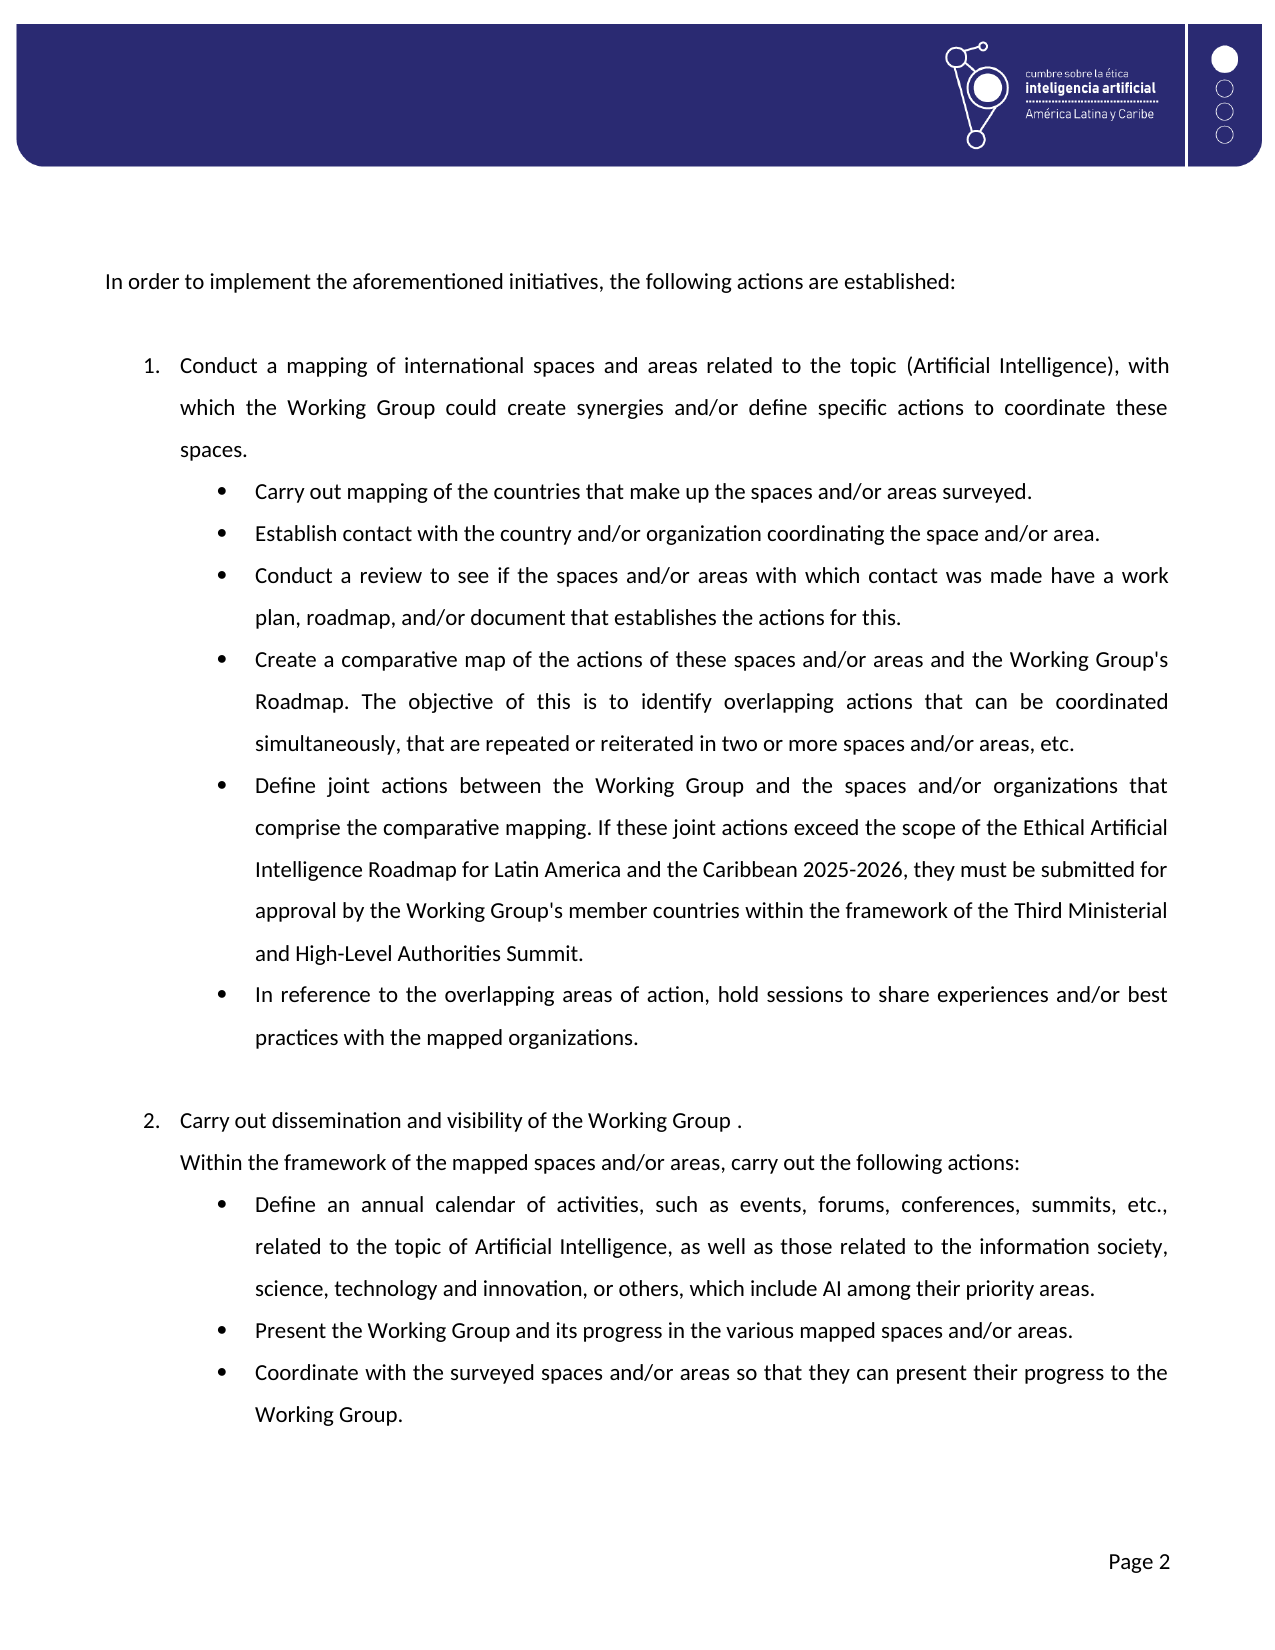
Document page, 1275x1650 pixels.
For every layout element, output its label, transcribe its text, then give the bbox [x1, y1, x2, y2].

list Within the framework of the mapped spaces and/or areas, carry out the following actions: [180, 1148, 1170, 1177]
list Create a comparative map of the actions of these spaces and/or areas and the Working Group's Roadmap. The objective of this is to identify overlapping actions that can be coordinated simultaneously, that are repeated or reiterated in two or more spaces and/or areas, etc. [218, 645, 1170, 757]
list Carry out mapping of the countries that make up the spaces and/or areas surveyed. [218, 477, 1170, 505]
list In reference to the overlapping areas of action, hold sessions to share experiences and/or best practices with the mapped organizations. [218, 981, 1170, 1051]
list Define joint actions between the Working Group and the spaces and/or organizations that comprise the comparative mapping. If these joint actions exceed the scope of the Ethical Artificial Intelligence Roadmap for Latin America and the Caribbean 2025-2026, they must be submitted for approval by the Working Group's member countries within the framework of the Third Ministerial and High-Level Authorities Summit. [218, 771, 1170, 967]
list Coordinate with the surveyed spaces and/or areas so that they can present their progress to the Working Group. [218, 1358, 1170, 1428]
list Present the Working Group and its progress in the various mapped spaces and/or areas. [218, 1316, 1170, 1344]
list Define an annual calendar of activities, such as events, forums, conferences, summits, etc., related to the topic of Artificial Intelligence, as well as those related to the information society, science, technology and innovation, or others, which include AI among their priority areas. [218, 1191, 1170, 1302]
list Conduct a review to see if the spaces and/or areas with which contact was made have a work plan, roadmap, and/or document that establishes the actions for this. [218, 561, 1170, 631]
text In order to implement the aforementioned initiatives, the following actions are established: [105, 267, 1170, 295]
list Conduct a mapping of international spaces and areas related to the topic (Artificial Intelligence), with which the Working Group could create synergies and/or define specific actions to coordinate these spaces. [143, 351, 1170, 463]
list Establish contact with the country and/or organization coordinating the space and/or area. [218, 519, 1170, 547]
picture [0, 24, 1275, 181]
list Carry out dissemination and visibility of the Working Group . [143, 1107, 1170, 1134]
